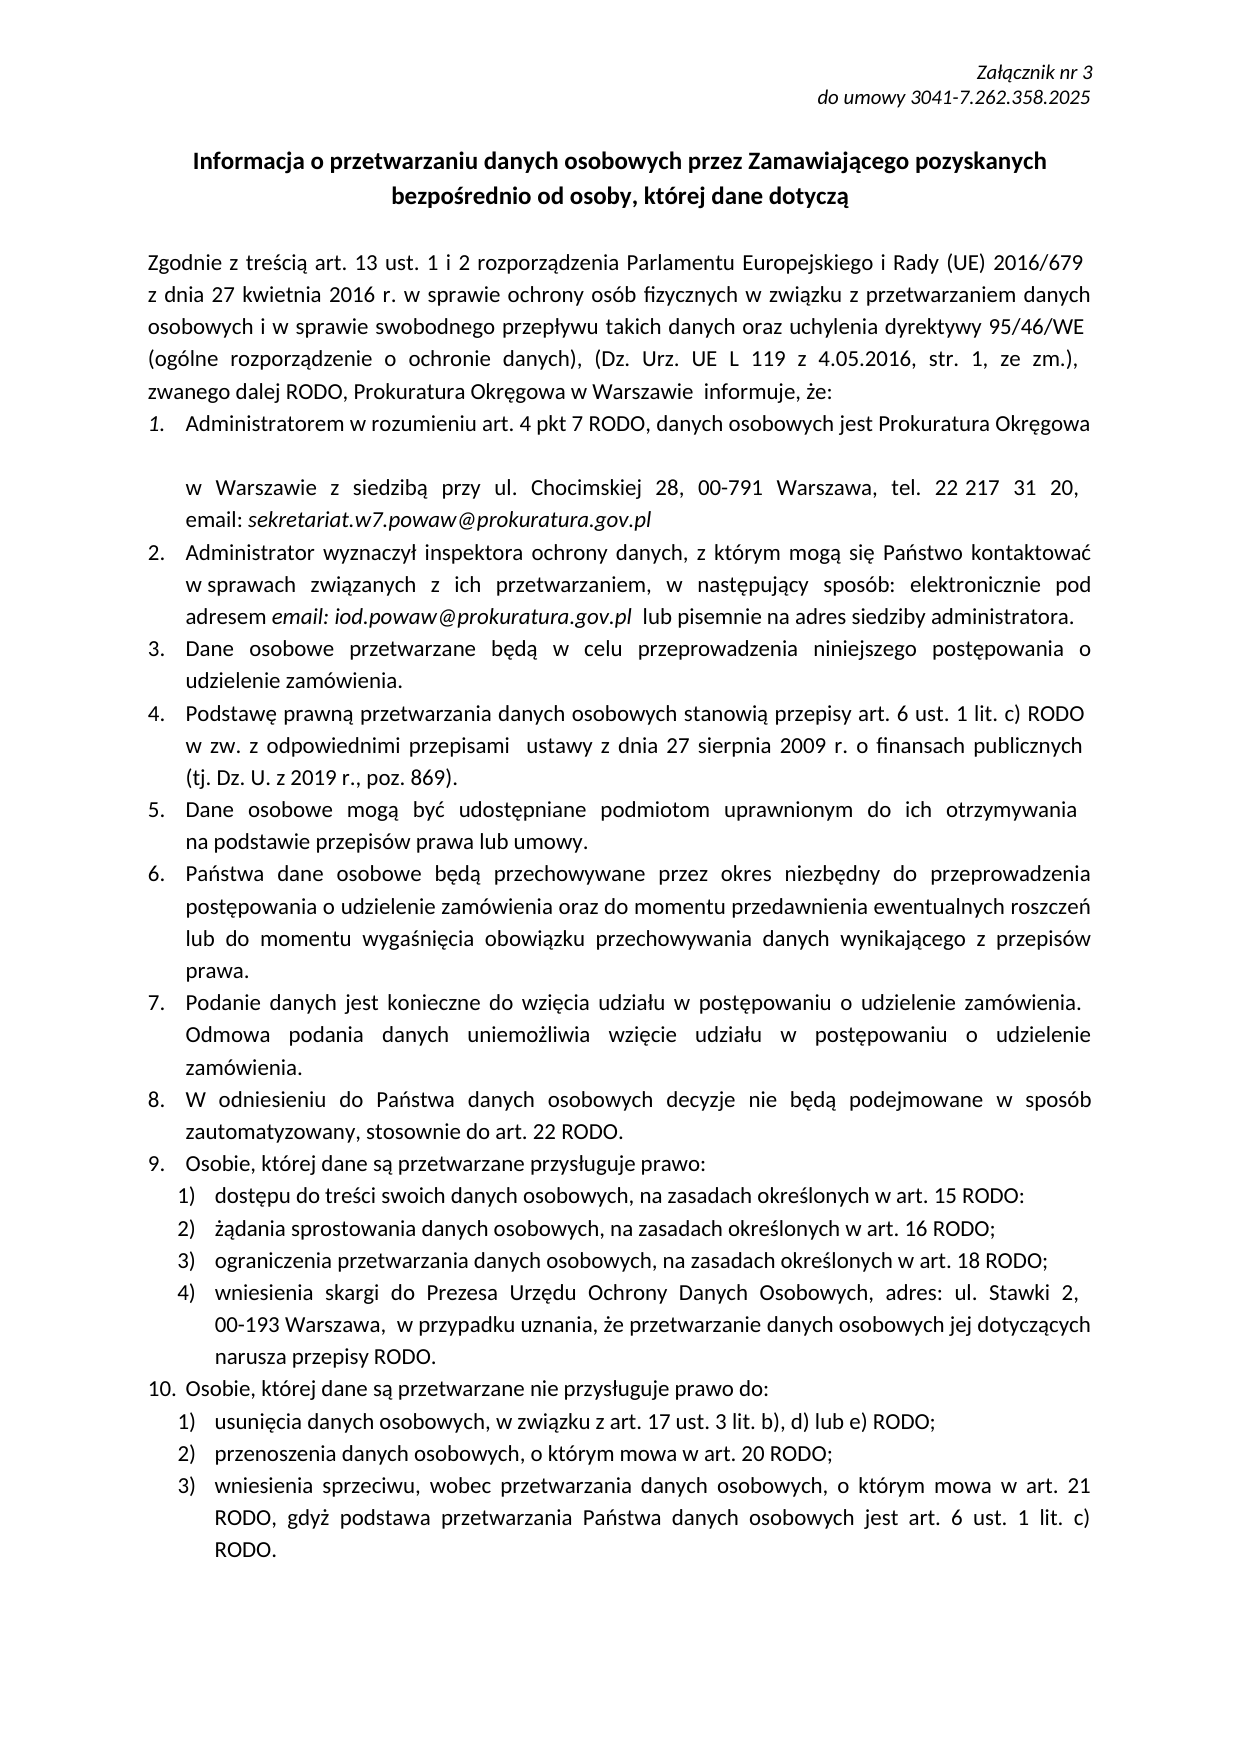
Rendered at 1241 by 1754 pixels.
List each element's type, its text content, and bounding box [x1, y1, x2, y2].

list Państwa dane osobowe będą przechowywane przez okres niezbędny do przeprowadzenia postępowania o udzielenie zamówienia oraz do momentu przedawnienia ewentualnych roszczeń lub do momentu wygaśnięcia obowiązku przechowywania danych wynikającego z przepisów prawa. [148, 859, 1093, 984]
text Załącznik nr 3 [148, 59, 1093, 84]
list Dane osobowe przetwarzane będą w celu przeprowadzenia niniejszego postępowania o udzielenie zamówienia. [148, 634, 1093, 694]
list Podanie danych jest konieczne do wzięcia udziału w postępowaniu o udzielenie zamówienia. Odmowa podania danych uniemożliwia wzięcie udziału w postępowaniu o udzielenie zamówienia. [148, 988, 1093, 1081]
list Administratorem w rozumieniu art. 4 pkt 7 RODO, danych osobowych jest Prokuratura Okręgowa w Warszawie z siedzibą przy ul. Chocimskiej 28, 00-791 Warszawa, tel. 22 217 31 20, email: sekretariat.w7.powaw@prokuratura.gov.pl [148, 409, 1093, 533]
text do umowy 3041-7.262.358.2025 [148, 84, 1093, 110]
list wniesienia skargi do Prezesa Urzędu Ochrony Danych Osobowych, adres: ul. Stawki 2, 00-193 Warszawa, w przypadku uznania, że przetwarzanie danych osobowych jej dotyczących narusza przepisy RODO. [177, 1278, 1093, 1370]
list W odniesieniu do Państwa danych osobowych decyzje nie będą podejmowane w sposób zautomatyzowany, stosownie do art. 22 RODO. [148, 1085, 1093, 1145]
list Administrator wyznaczył inspektora ochrony danych, z którym mogą się Państwo kontaktować w sprawach związanych z ich przetwarzaniem, w następujący sposób: elektronicznie pod adresem email: iod.powaw@prokuratura.gov.pl lub pisemnie na adres siedziby administratora. [148, 538, 1093, 630]
list żądania sprostowania danych osobowych, na zasadach określonych w art. 16 RODO; [177, 1214, 1093, 1242]
list przenoszenia danych osobowych, o którym mowa w art. 20 RODO; [177, 1439, 1093, 1467]
list Osobie, której dane są przetwarzane przysługuje prawo: [148, 1149, 1093, 1177]
text Informacja o przetwarzaniu danych osobowych przez Zamawiającego pozyskanych bezpośrednio od osoby, której dane dotyczą [148, 145, 1093, 211]
list Osobie, której dane są przetwarzane nie przysługuje prawo do: [148, 1374, 1093, 1403]
list wniesienia sprzeciwu, wobec przetwarzania danych osobowych, o którym mowa w art. 21 RODO, gdyż podstawa przetwarzania Państwa danych osobowych jest art. 6 ust. 1 lit. c) RODO. [177, 1471, 1093, 1563]
text Zgodnie z treścią art. 13 ust. 1 i 2 rozporządzenia Parlamentu Europejskiego i Rady (UE) 2016/679 z dnia 27 kwietnia 2016 r. w sprawie ochrony osób fizycznych w związku z przetwarzaniem danych osobowych i w sprawie swobodnego przepływu takich danych oraz uchylenia dyrektywy 95/46/WE (ogólne rozporządzenie o ochronie danych), (Dz. Urz. UE L 119 z 4.05.2016, str. 1, ze zm.), zwanego dalej RODO, Prokuratura Okręgowa w Warszawie informuje, że: [148, 248, 1093, 405]
list Dane osobowe mogą być udostępniane podmiotom uprawnionym do ich otrzymywania na podstawie przepisów prawa lub umowy. [148, 795, 1093, 855]
list ograniczenia przetwarzania danych osobowych, na zasadach określonych w art. 18 RODO; [177, 1246, 1093, 1274]
list usunięcia danych osobowych, w związku z art. 17 ust. 3 lit. b), d) lub e) RODO; [177, 1407, 1093, 1435]
list dostępu do treści swoich danych osobowych, na zasadach określonych w art. 15 RODO: [177, 1181, 1093, 1209]
list Podstawę prawną przetwarzania danych osobowych stanowią przepisy art. 6 ust. 1 lit. c) RODO w zw. z odpowiednimi przepisami ustawy z dnia 27 sierpnia 2009 r. o finansach publicznych (tj. Dz. U. z 2019 r., poz. 869). [148, 699, 1093, 791]
